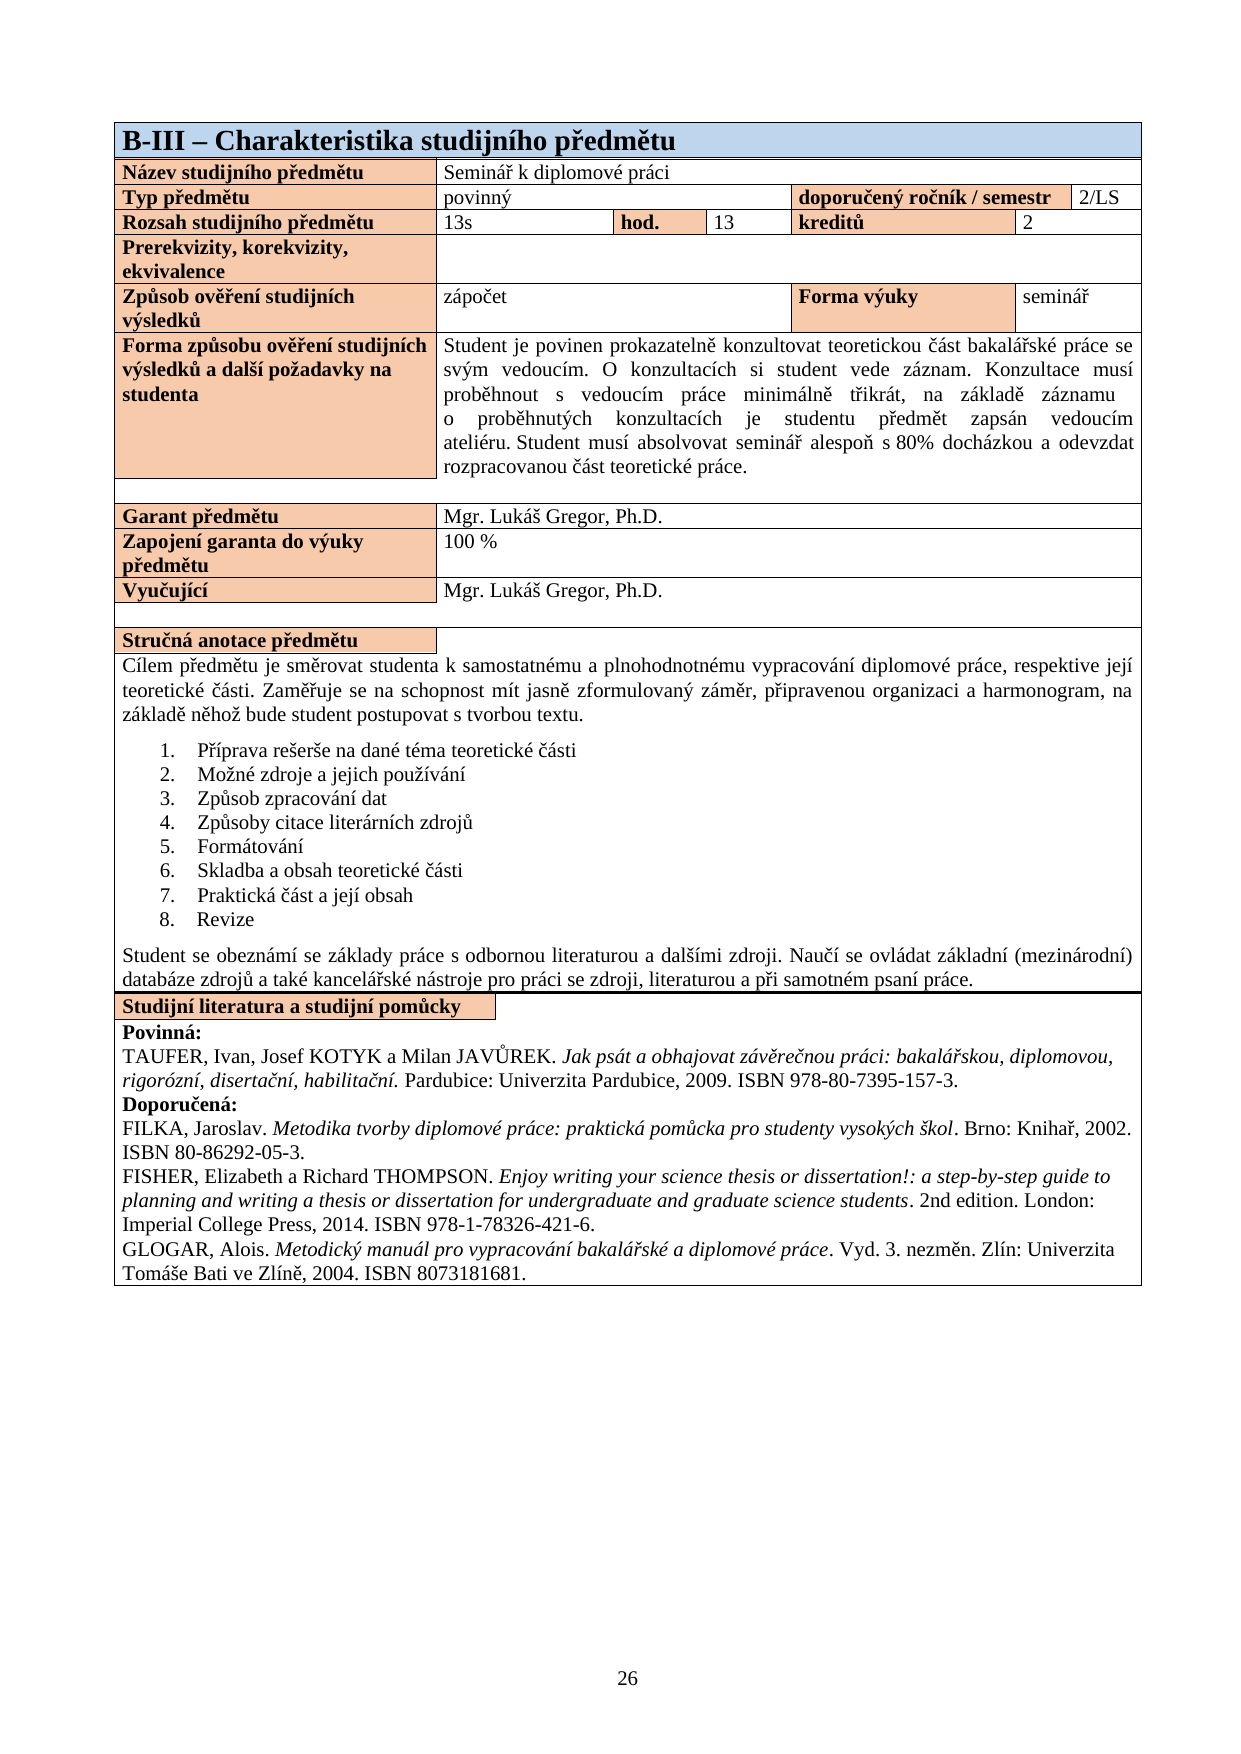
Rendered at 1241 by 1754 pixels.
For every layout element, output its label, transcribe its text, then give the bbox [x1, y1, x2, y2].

table_cell Student je povinen prokazatelně konzultovat teoretickou část bakalářské práce se svým vedoucím. O konzultacích si student vede záznam. Konzultace musí proběhnout s vedoucím práce minimálně třikrát, na základě záznamu o proběhnutých konzultacích je studentu předmět zapsán vedoucím ateliéru. Student musí absolvovat seminář alespoň s 80% docházkou a odevzdat rozpracovanou část teoretické práce. [437, 333, 1141, 478]
table_cell Forma výuky [792, 284, 1015, 332]
table_cell kreditů [792, 210, 1015, 234]
table_cell [496, 994, 1141, 1019]
table_cell Garant předmětu [115, 504, 436, 528]
table_cell Forma způsobu ověření studijních výsledků a další požadavky na studenta [115, 333, 436, 478]
table_cell seminář [1016, 284, 1141, 332]
table_cell Seminář k diplomové práci [437, 160, 1141, 184]
table_cell Typ předmětu [115, 185, 436, 209]
table_cell Povinná: TAUFER, Ivan, Josef KOTYK a Milan JAVŮREK. Jak psát a obhajovat závěrečnou práci: bakalářskou, diplomovou, rigorózní, disertační, habilitační. Pardubice: Univerzita Pardubice, 2009. ISBN 978-80-7395-157-3. Doporučená: FILKA, Jaroslav. Metodika tvorby diplomové práce: praktická pomůcka pro studenty vysokých škol. Brno: Knihař, 2002. ISBN 80-86292-05-3. FISHER, Elizabeth a Richard THOMPSON. Enjoy writing your science thesis or dissertation!: a step-by-step guide to planning and writing a thesis or dissertation for undergraduate and graduate science students. 2nd edition. London: Imperial College Press, 2014. ISBN 978-1-78326-421-6. GLOGAR, Alois. Metodický manuál pro vypracování bakalářské a diplomové práce. Vyd. 3. nezměn. Zlín: Univerzita Tomáše Bati ve Zlíně, 2004. ISBN 8073181681. [115, 1019, 1141, 1284]
table_cell doporučený ročník / semestr [792, 185, 1071, 209]
table_cell 2 [1016, 210, 1141, 234]
table_cell Vyučující [115, 578, 436, 602]
table_cell povinný [437, 185, 791, 209]
table_header B-III – Charakteristika studijního předmětu [115, 123, 1141, 157]
table_cell [437, 235, 1141, 283]
table_cell 13s [437, 210, 613, 234]
table_cell 13 [707, 210, 791, 234]
table_cell Způsob ověření studijních výsledků [115, 284, 436, 332]
table_cell Rozsah studijního předmětu [115, 210, 436, 234]
table_cell [437, 628, 1141, 652]
table_cell [115, 478, 1141, 503]
table_cell hod. [614, 210, 706, 234]
table_cell Stručná anotace předmětu [115, 628, 436, 652]
table_cell Název studijního předmětu [115, 160, 436, 184]
table_cell Mgr. Lukáš Gregor, Ph.D. [437, 578, 1141, 602]
table_cell [115, 602, 1141, 627]
table_cell Zapojení garanta do výuky předmětu [115, 529, 436, 577]
table_cell zápočet [437, 284, 791, 332]
table_cell 2/LS [1072, 185, 1141, 209]
table_cell Prerekvizity, korekvizity, ekvivalence [115, 235, 436, 283]
table_cell Mgr. Lukáš Gregor, Ph.D. [437, 504, 1141, 528]
table_cell Cílem předmětu je směrovat studenta k samostatnému a plnohodnotnému vypracování diplomové práce, respektive její teoretické části. Zaměřuje se na schopnost mít jasně zformulovaný záměr, připravenou organizaci a harmonogram, na základě něhož bude student postupovat s tvorbou textu. Příprava rešerše na dané téma teoretické části Možné zdroje a jejich používání Způsob zpracování dat Způsoby citace literárních zdrojů Formátování Skladba a obsah teoretické části Praktická část a její obsah Revize Student se obeznámí se základy práce s odbornou literaturou a dalšími zdroji. Naučí se ovládat základní (mezinárodní) databáze zdrojů a také kancelářské nástroje pro práci se zdroji, literaturou a při samotném psaní práce. [115, 653, 1141, 991]
table_cell 100 % [437, 529, 1141, 577]
table_cell Studijní literatura a studijní pomůcky [115, 994, 495, 1019]
